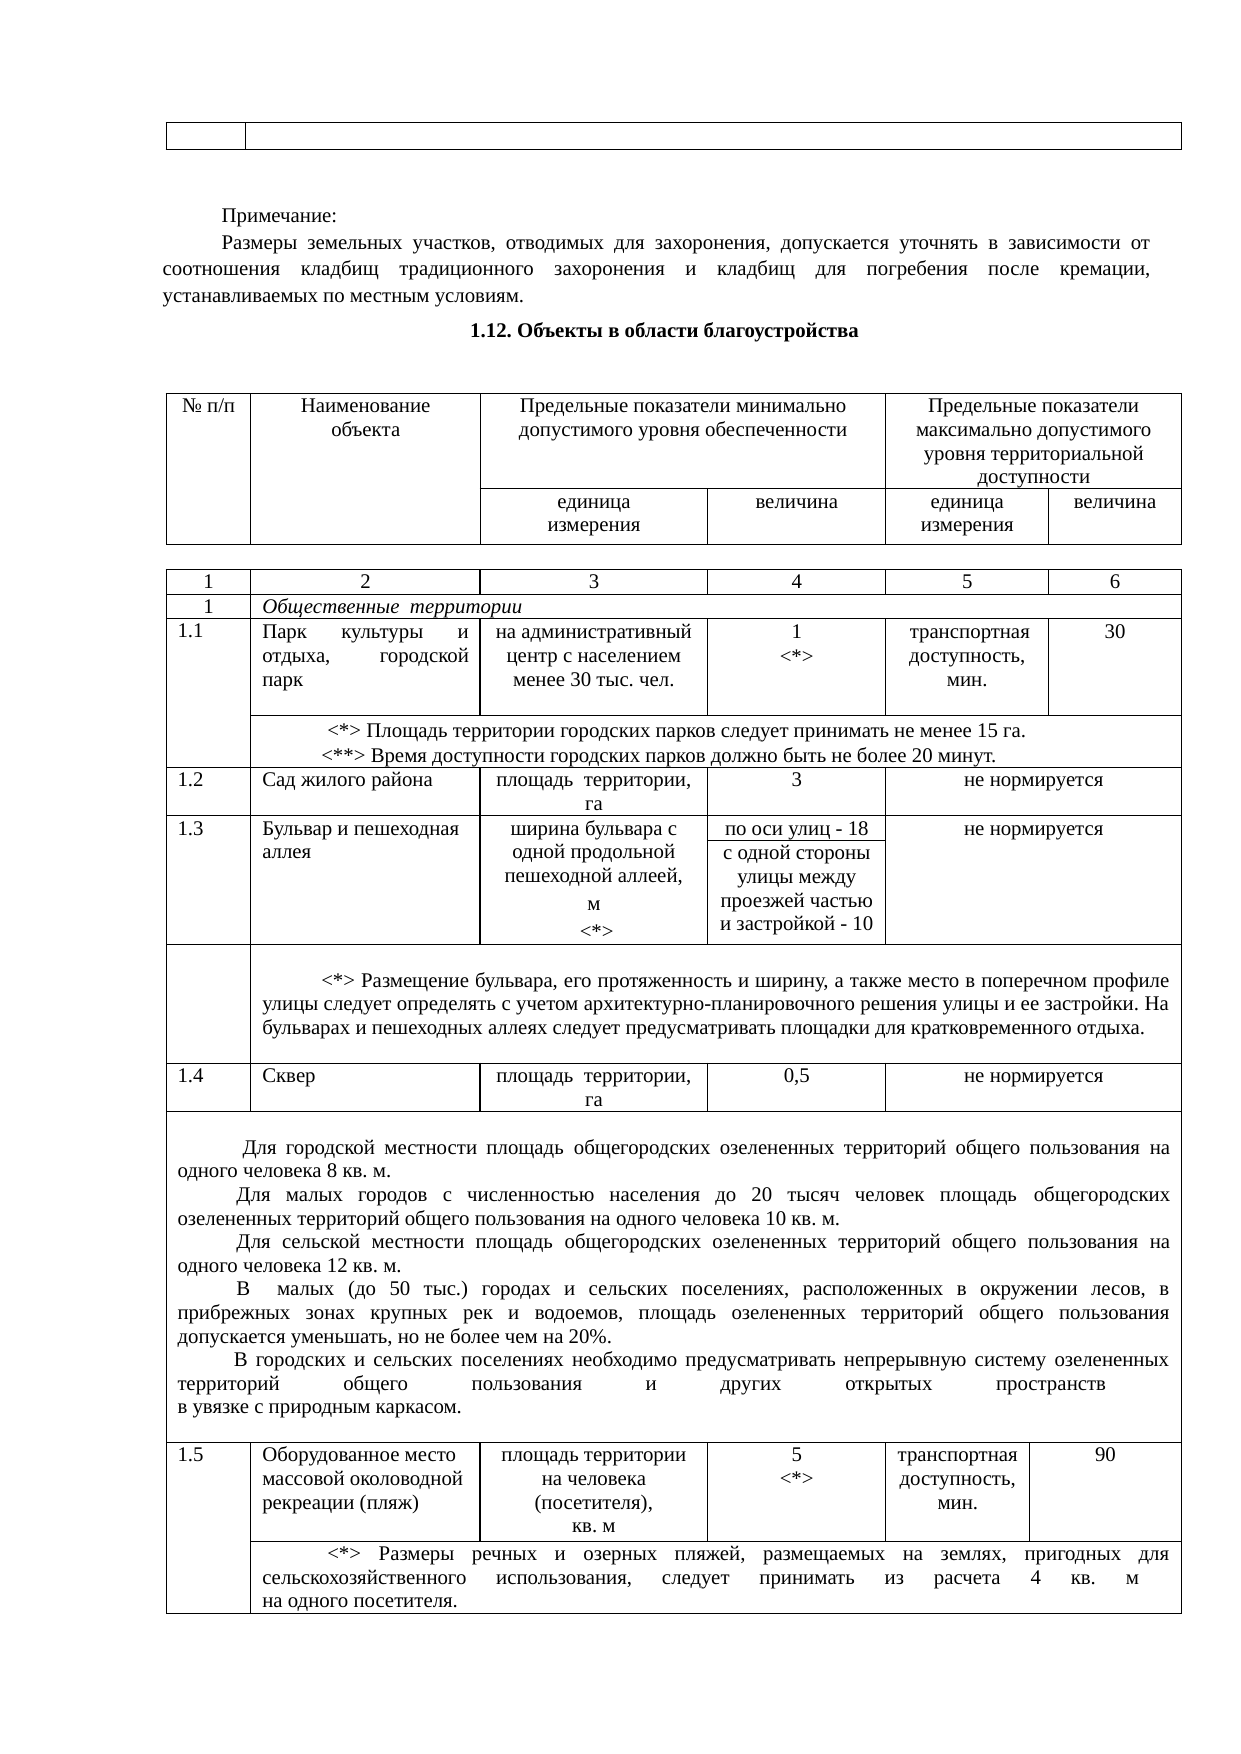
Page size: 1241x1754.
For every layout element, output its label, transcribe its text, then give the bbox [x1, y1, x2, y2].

table_header Предельные показатели максимально допустимого уровня территориальной доступности [886, 394, 1181, 488]
table_cell <*> Площадь территории городских парков следует принимать не менее 15 га. <**> Время доступности городских парков должно быть не более 20 минут. [251, 716, 1181, 767]
table_cell 0,5 [708, 1064, 885, 1111]
table_header 3 [481, 570, 707, 593]
table_cell по оси улиц - 18 [708, 816, 885, 840]
table_cell 1 <*> [708, 619, 885, 715]
table_cell с одной стороны улицы между проезжей частью и застройкой - 10 [708, 841, 885, 944]
table_cell 5 <*> [708, 1443, 885, 1541]
table_cell не нормируется [886, 768, 1181, 815]
table_cell площадь территории, га [481, 768, 707, 815]
table_header Предельные показатели минимально допустимого уровня обеспеченности [481, 394, 885, 488]
table_cell 90 [1030, 1443, 1181, 1541]
table_cell 1.3 [167, 816, 250, 944]
table_cell 1.2 [167, 768, 250, 815]
table_cell 1.1 [167, 619, 250, 767]
table_cell Бульвар и пешеходная аллея [251, 816, 479, 944]
table_cell единица измерения [481, 489, 707, 544]
table_cell 3 [708, 768, 885, 815]
table_cell величина [708, 489, 885, 544]
table_cell не нормируется [886, 816, 1181, 944]
table_cell Сквер [251, 1064, 479, 1111]
table_cell [167, 945, 250, 1063]
table_cell Парк культуры и отдыха, городской парк [251, 619, 479, 715]
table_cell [246, 123, 1181, 149]
table_cell площадь территории на человека (посетителя), кв. м [481, 1443, 707, 1541]
table_cell на административный центр с населением менее 30 тыс. чел. [481, 619, 707, 715]
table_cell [251, 1542, 1181, 1612]
table_cell 1 [167, 595, 250, 618]
table_cell 30 [1049, 619, 1181, 715]
table_cell Оборудованное место массовой околоводной рекреации (пляж) [251, 1443, 479, 1541]
table_cell <*> Размещение бульвара, его протяженность и ширину, а также место в поперечном профиле улицы следует определять с учетом архитектурно-планировочного решения улицы и ее застройки. На бульварах и пешеходных аллеях следует предусматривать площадки для кратковременного отдыха. [251, 945, 1181, 1063]
table_cell ширина бульвара с одной продольной пешеходной аллеей, м <*> [481, 816, 707, 944]
table_header 6 [1049, 570, 1181, 593]
table_cell не нормируется [886, 1064, 1181, 1111]
list 1.12. Объекты в области благоустройства [177, 318, 1152, 342]
table_header 1 [167, 570, 250, 593]
table_header № п/п [167, 394, 250, 544]
table_cell Для городской местности площадь общегородских озелененных территорий общего пользования на одного человека 8 кв. м. Для малых городов с численностью населения до 20 тысяч человек площадь общегородских озелененных территорий общего пользования на одного человека 10 кв. м. Для сельской местности площадь общегородских озелененных территорий общего пользования на одного человека 12 кв. м. В малых (до 50 тыс.) городах и сельских поселениях, расположенных в окружении лесов, в прибрежных зонах крупных рек и водоемов, площадь озелененных территорий общего пользования допускается уменьшать, но не более чем на 20%. В городских и сельских поселениях необходимо предусматривать непрерывную систему озелененных территорий общего пользования и других открытых пространств в увязке с природным каркасом. [167, 1112, 1181, 1442]
table_header 2 [251, 570, 479, 593]
text Примечание: [162, 203, 1152, 227]
table_cell Общественные территории [251, 595, 1181, 618]
table_cell 1.5 [167, 1443, 250, 1612]
table_cell транспортная доступность, мин. [886, 1443, 1029, 1541]
table_cell транспортная доступность, мин. [886, 619, 1048, 715]
table_cell площадь территории, га [481, 1064, 707, 1111]
table_header Наименование объекта [251, 394, 480, 544]
table_cell 1.4 [167, 1064, 250, 1111]
table_header 4 [708, 570, 885, 593]
table_cell Сад жилого района [251, 768, 479, 815]
table_header 5 [886, 570, 1048, 593]
table_cell величина [1049, 489, 1181, 544]
table_cell единица измерения [886, 489, 1048, 544]
text Размеры земельных участков, отводимых для захоронения, допускается уточнять в зависимости от соотношения кладбищ традиционного захоронения и кладбищ для погребения после кремации, устанавливаемых по местным условиям. [162, 230, 1152, 307]
